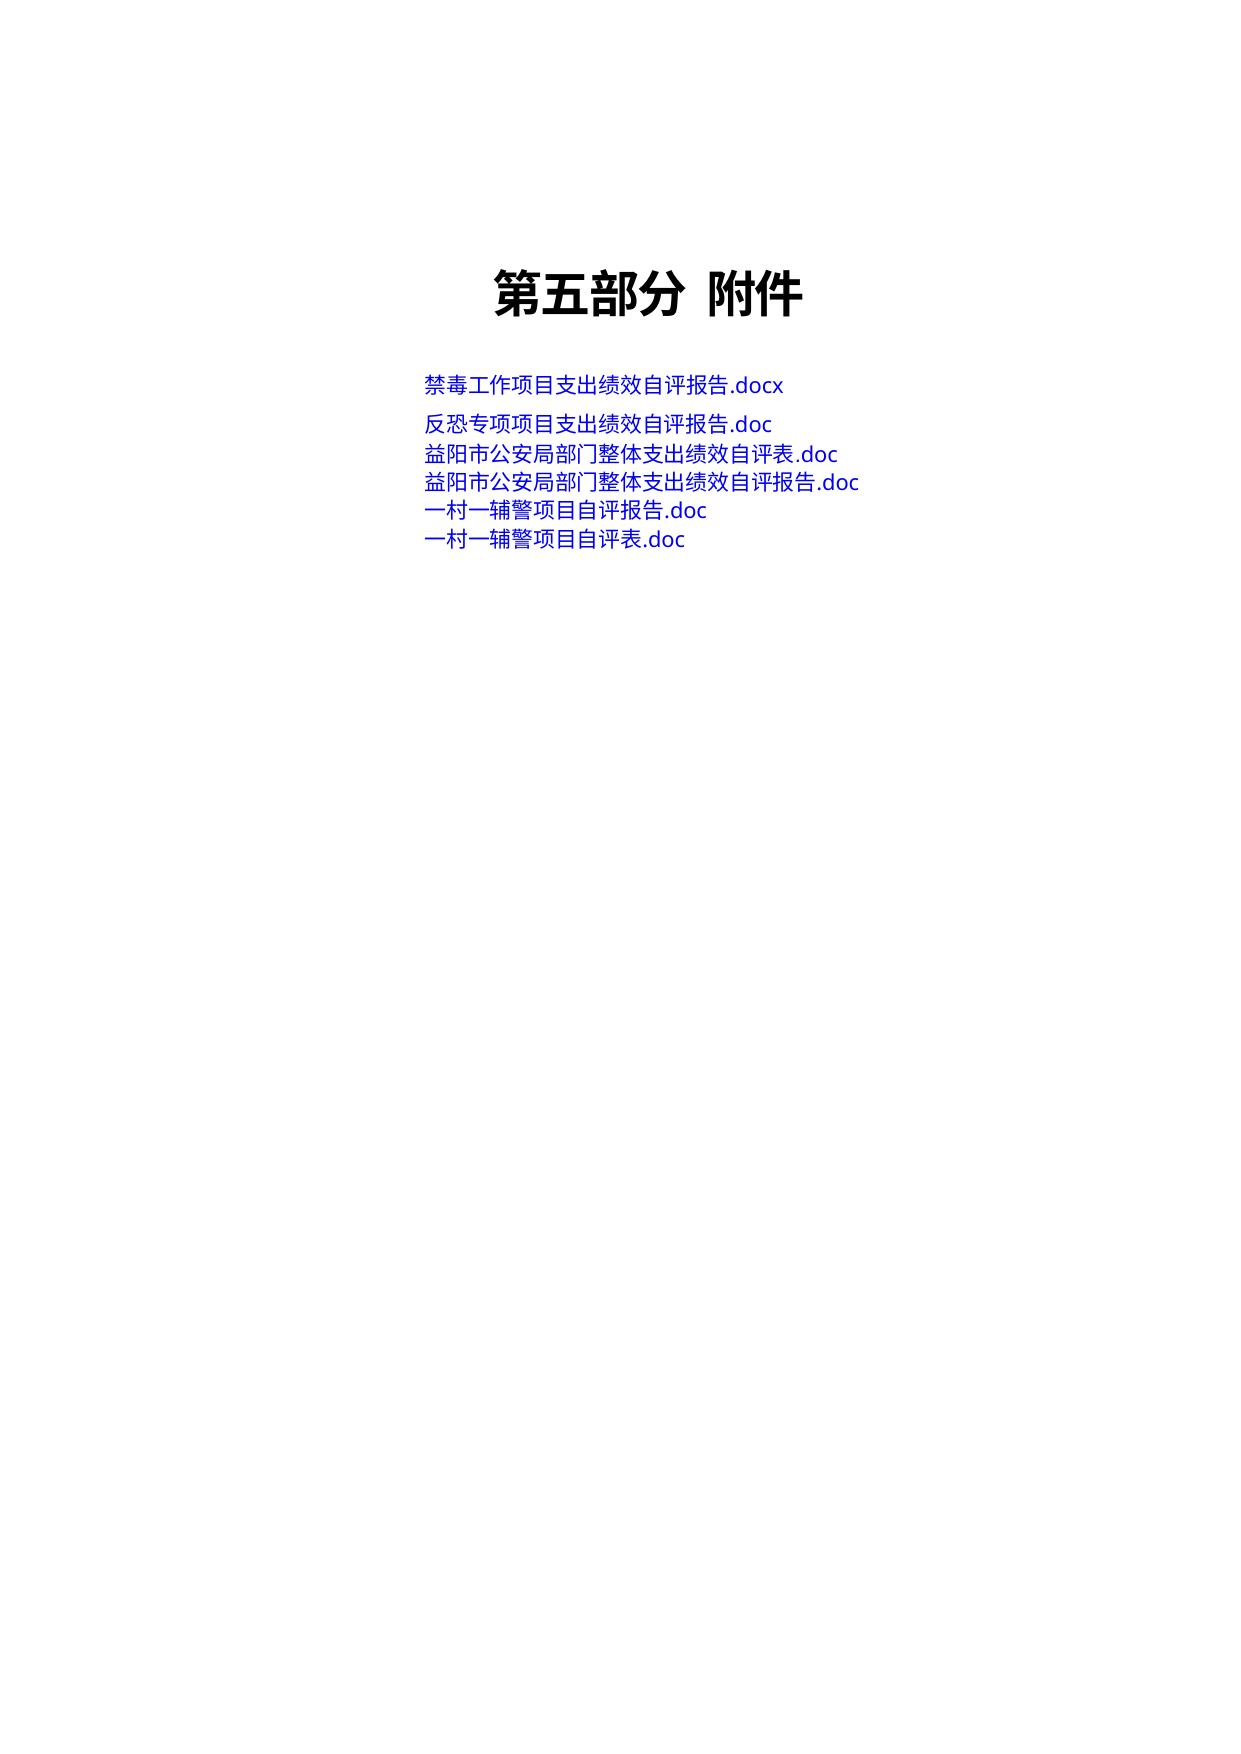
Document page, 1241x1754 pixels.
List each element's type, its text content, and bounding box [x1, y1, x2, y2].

text 第五部分 附件 [492, 263, 1054, 325]
text 益阳市公安局部门整体支出绩效自评表.doc [186, 439, 1054, 469]
text 反恐专项项目支出绩效自评报告.doc [186, 407, 1054, 439]
text 益阳市公安局部门整体支出绩效自评报告.doc [186, 469, 1054, 496]
text 禁毒工作项目支出绩效自评报告.docx [186, 368, 834, 400]
text 一村一辅警项目自评报告.doc [186, 496, 1054, 524]
text 一村一辅警项目自评表.doc [186, 524, 1054, 553]
